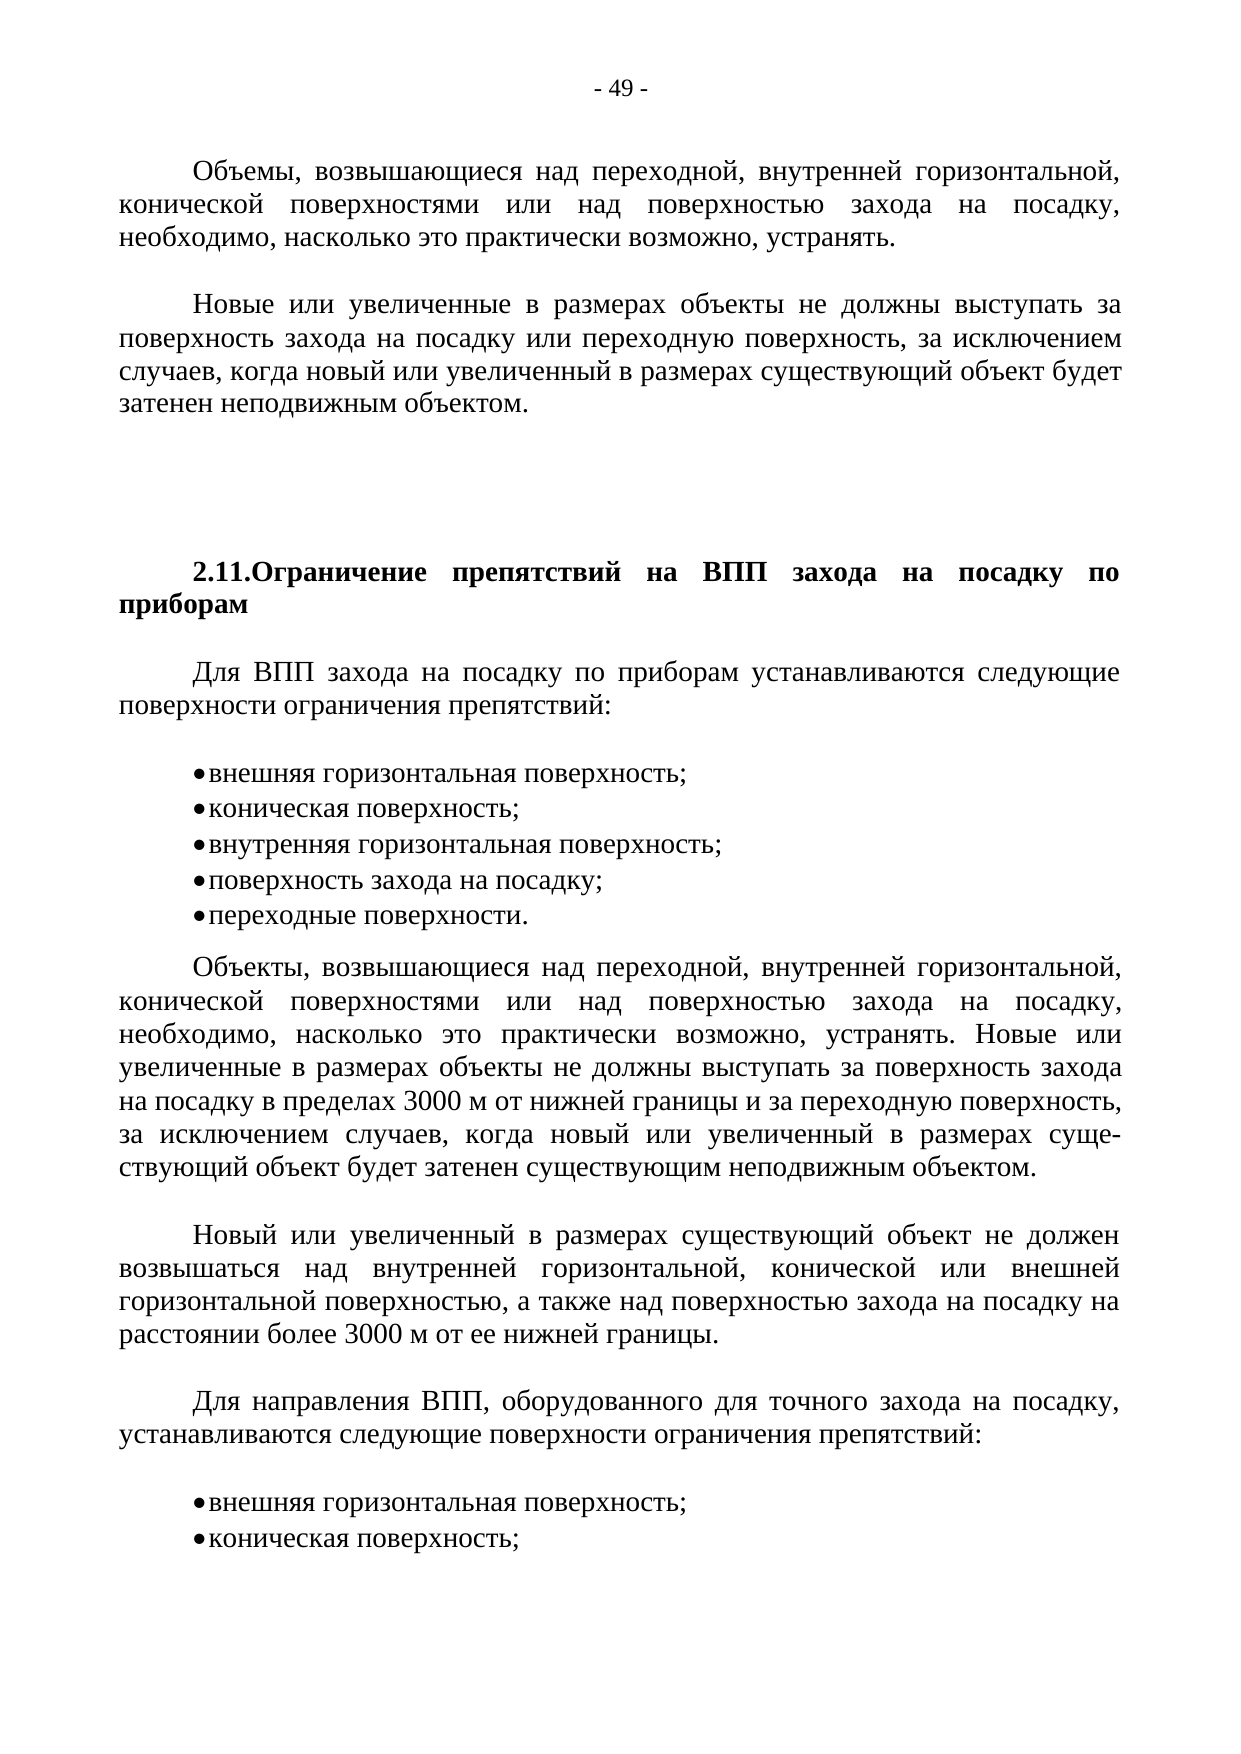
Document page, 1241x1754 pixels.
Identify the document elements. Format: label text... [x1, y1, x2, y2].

list внешняя горизонтальная поверхность; [192, 1483, 1123, 1519]
text Объемы, возвышающиеся над переходной, внутренней горизонтальной, конической поверхностями или над поверхностью захода на посадку, необходимо, насколько это практически возможно, устранять. [119, 154, 1121, 253]
text 2.11.Ограничение препятствий на ВПП захода на посадку по приборам [119, 555, 1121, 620]
text - 49 - [119, 73, 1123, 102]
text Для направления ВПП, оборудованного для точного захода на посадку, устанавливаются следующие поверхности ограничения препятствий: [119, 1384, 1121, 1450]
list переходные поверхности. [192, 896, 1123, 932]
text Новые или увеличенные в размерах объекты не должны выступать за поверхность захода на посадку или переходную поверхность, за исключением случаев, когда новый или увеличенный в размерах существующий объект будет затенен неподвижным объектом. [119, 288, 1123, 419]
list поверхность захода на посадку; [192, 861, 1123, 896]
list внутренняя горизонтальная поверхность; [192, 825, 1123, 861]
text Для ВПП захода на посадку по приборам устанавливаются следующие поверхности ограничения препятствий: [119, 655, 1121, 720]
list коническая поверхность; [192, 1519, 1123, 1554]
list коническая поверхность; [192, 789, 1123, 825]
text Объекты, возвышающиеся над переходной, внутренней горизонтальной, конической поверхностями или над поверхностью захода на посадку, необходимо, насколько это практически возможно, устранять. Новые или увеличенные в размерах объекты не должны выступать за поверхность захода на посадку в пределах 3000 м от нижней границы и за переходную поверхность, за исключением случаев, когда новый или увеличенный в размерах суще-ствующий объект будет затенен существующим неподвижным объектом. [119, 950, 1123, 1183]
list внешняя горизонтальная поверхность; [192, 754, 1123, 789]
text Новый или увеличенный в размерах существующий объект не должен возвышаться над внутренней горизонтальной, конической или внешней горизонтальной поверхностью, а также над поверхностью захода на посадку на расстоянии более 3000 м от ее нижней границы. [119, 1218, 1121, 1349]
